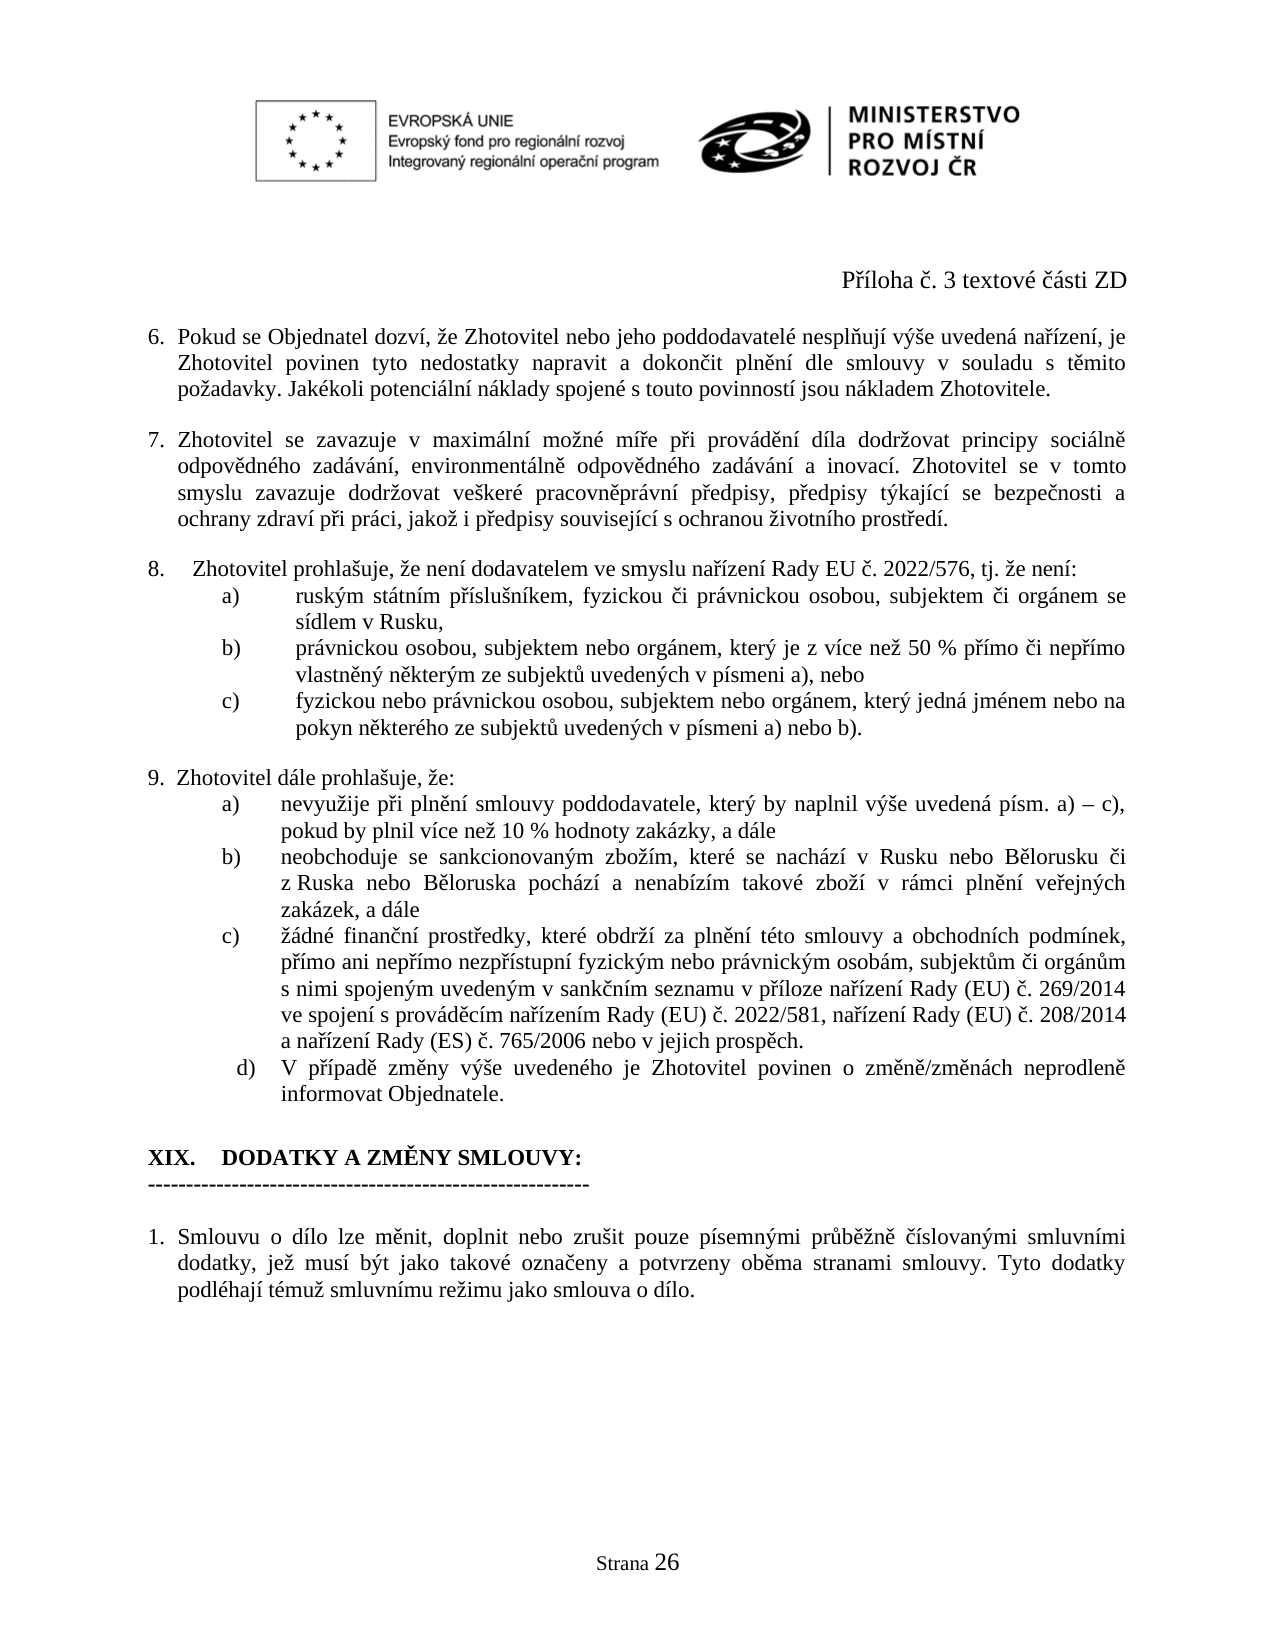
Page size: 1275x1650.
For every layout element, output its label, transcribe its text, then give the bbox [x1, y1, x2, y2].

subtitle b) právnickou osobou, subjektem nebo orgánem, který je z více než 50 % přímo či nepřímo vlastněný některým ze subjektů uvedených v písmeni a), nebo [222, 634, 1127, 687]
picture [229, 73, 1046, 208]
subtitle Pokud se Objednatel dozví, že Zhotovitel nebo jeho poddodavatelé nesplňují výše uvedená nařízení, je Zhotovitel povinen tyto nedostatky napravit a dokončit plnění dle smlouvy v souladu s těmito požadavky. Jakékoli potenciální náklady spojené s touto povinností jsou nákladem Zhotovitele. [148, 323, 1127, 402]
subtitle DODATKY A ZMĚNY SMLOUVY: [148, 1144, 1127, 1170]
subtitle c) fyzickou nebo právnickou osobou, subjektem nebo orgánem, který jedná jménem nebo na pokyn některého ze subjektů uvedených v písmeni a) nebo b). [222, 687, 1127, 740]
subtitle Zhotovitel se zavazuje v maximální možné míře při provádění díla dodržovat principy sociálně odpovědného zadávání, environmentálně odpovědného zadávání a inovací. Zhotovitel se v tomto smyslu zavazuje dodržovat veškeré pracovněprávní předpisy, předpisy týkající se bezpečnosti a ochrany zdraví při práci, jakož i předpisy související s ochranou životního prostředí. [148, 426, 1127, 531]
subtitle 9. Zhotovitel dále prohlašuje, že: [148, 764, 1127, 790]
text ---------------------------------------------------------- [148, 1170, 1127, 1197]
list Smlouvu o dílo lze měnit, doplnit nebo zrušit pouze písemnými průběžně číslovanými smluvními dodatky, jež musí být jako takové označeny a potvrzeny oběma stranami smlouvy. Tyto dodatky podléhají témuž smluvnímu režimu jako smlouva o dílo. [148, 1223, 1127, 1302]
subtitle d) V případě změny výše uvedeného je Zhotovitel povinen o změně/změnách neprodleně informovat Objednatele. [236, 1054, 1127, 1107]
subtitle c) žádné finanční prostředky, které obdrží za plnění této smlouvy a obchodních podmínek, přímo ani nepřímo nezpřístupní fyzickým nebo právnickým osobám, subjektům či orgánům s nimi spojeným uvedeným v sankčním seznamu v příloze nařízení Rady (EU) č. 269/2014 ve spojení s prováděcím nařízením Rady (EU) č. 2022/581, nařízení Rady (EU) č. 208/2014 a nařízení Rady (ES) č. 765/2006 nebo v jejich prospěch. [222, 922, 1127, 1054]
subtitle a) ruským státním příslušníkem, fyzickou či právnickou osobou, subjektem či orgánem se sídlem v Rusku, [222, 582, 1127, 634]
subtitle b) neobchoduje se sankcionovaným zbožím, které se nachází v Rusku nebo Bělorusku či z Ruska nebo Běloruska pochází a nenabízím takové zboží v rámci plnění veřejných zakázek, a dále [222, 843, 1127, 922]
subtitle 8. Zhotovitel prohlašuje, že není dodavatelem ve smyslu nařízení Rady EU č. 2022/576, tj. že není: [148, 555, 1127, 582]
subtitle a) nevyužije při plnění smlouvy poddodavatele, který by naplnil výše uvedená písm. a) – c), pokud by plnil více než 10 % hodnoty zakázky, a dále [222, 790, 1127, 843]
